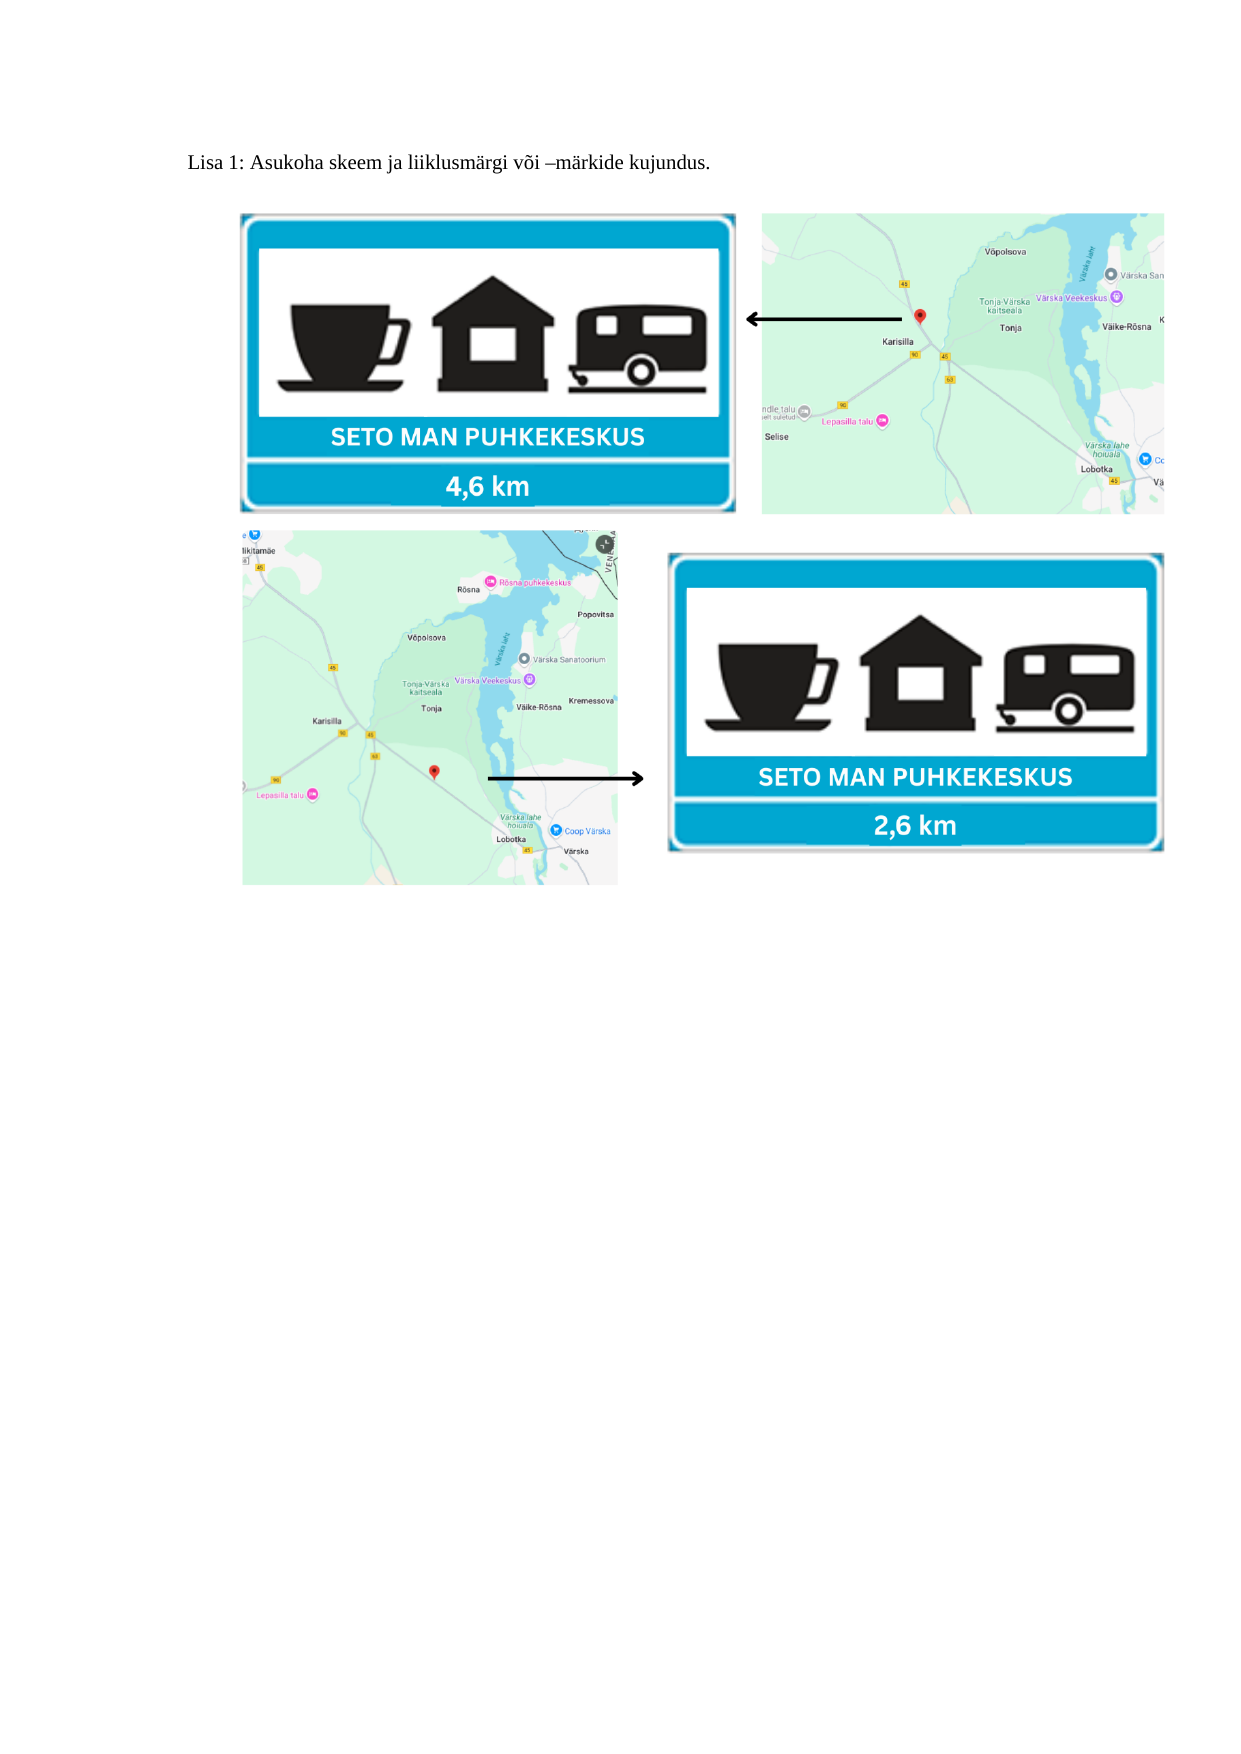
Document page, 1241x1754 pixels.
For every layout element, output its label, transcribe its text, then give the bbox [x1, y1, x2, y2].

picture [187, 174, 1218, 903]
text Lisa 1: Asukoha skeem ja liiklusmärgi või –märkide kujundus. [187, 150, 1137, 174]
